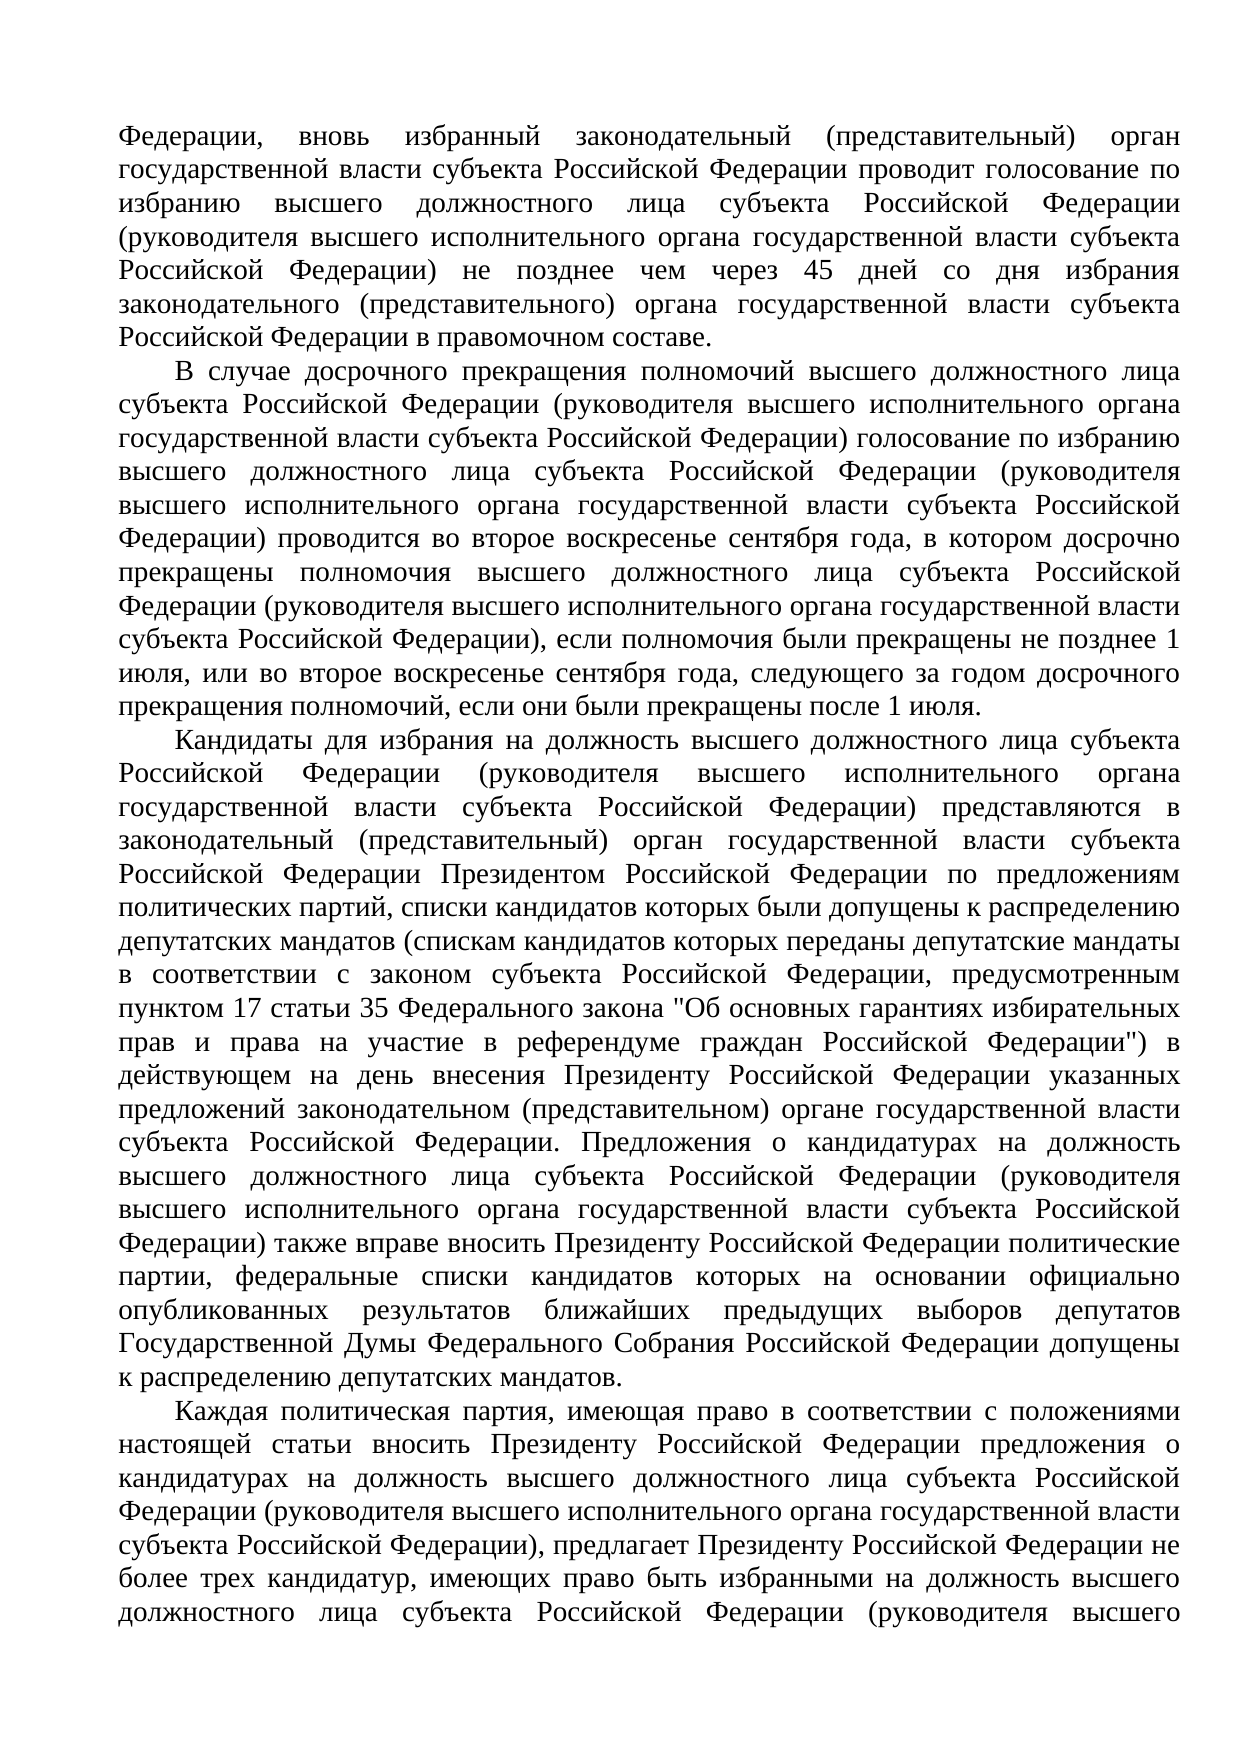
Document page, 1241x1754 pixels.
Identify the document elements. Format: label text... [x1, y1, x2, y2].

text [118, 118, 1181, 353]
text В случае досрочного прекращения полномочий высшего должностного лица субъекта Российской Федерации (руководителя высшего исполнительного органа государственной власти субъекта Российской Федерации) голосование по избранию высшего должностного лица субъекта Российской Федерации (руководителя высшего исполнительного органа государственной власти субъекта Российской Федерации) проводится во второе воскресенье сентября года, в котором досрочно прекращены полномочия высшего должностного лица субъекта Российской Федерации (руководителя высшего исполнительного органа государственной власти субъекта Российской Федерации), если полномочия были прекращены не позднее 1 июля, или во второе воскресенье сентября года, следующего за годом досрочного прекращения полномочий, если они были прекращены после 1 июля. [118, 353, 1181, 722]
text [118, 1393, 1181, 1627]
text Кандидаты для избрания на должность высшего должностного лица субъекта Российской Федерации (руководителя высшего исполнительного органа государственной власти субъекта Российской Федерации) представляются в законодательный (представительный) орган государственной власти субъекта Российской Федерации Президентом Российской Федерации по предложениям политических партий, списки кандидатов которых были допущены к распределению депутатских мандатов (спискам кандидатов которых переданы депутатские мандаты в соответствии с законом субъекта Российской Федерации, предусмотренным пунктом 17 статьи 35 Федерального закона "Об основных гарантиях избирательных прав и права на участие в референдуме граждан Российской Федерации") в действующем на день внесения Президенту Российской Федерации указанных предложений законодательном (представительном) органе государственной власти субъекта Российской Федерации. Предложения о кандидатурах на должность высшего должностного лица субъекта Российской Федерации (руководителя высшего исполнительного органа государственной власти субъекта Российской Федерации) также вправе вносить Президенту Российской Федерации политические партии, федеральные списки кандидатов которых на основании официально опубликованных результатов ближайших предыдущих выборов депутатов Государственной Думы Федерального Собрания Российской Федерации допущены к распределению депутатских мандатов. [118, 722, 1181, 1393]
